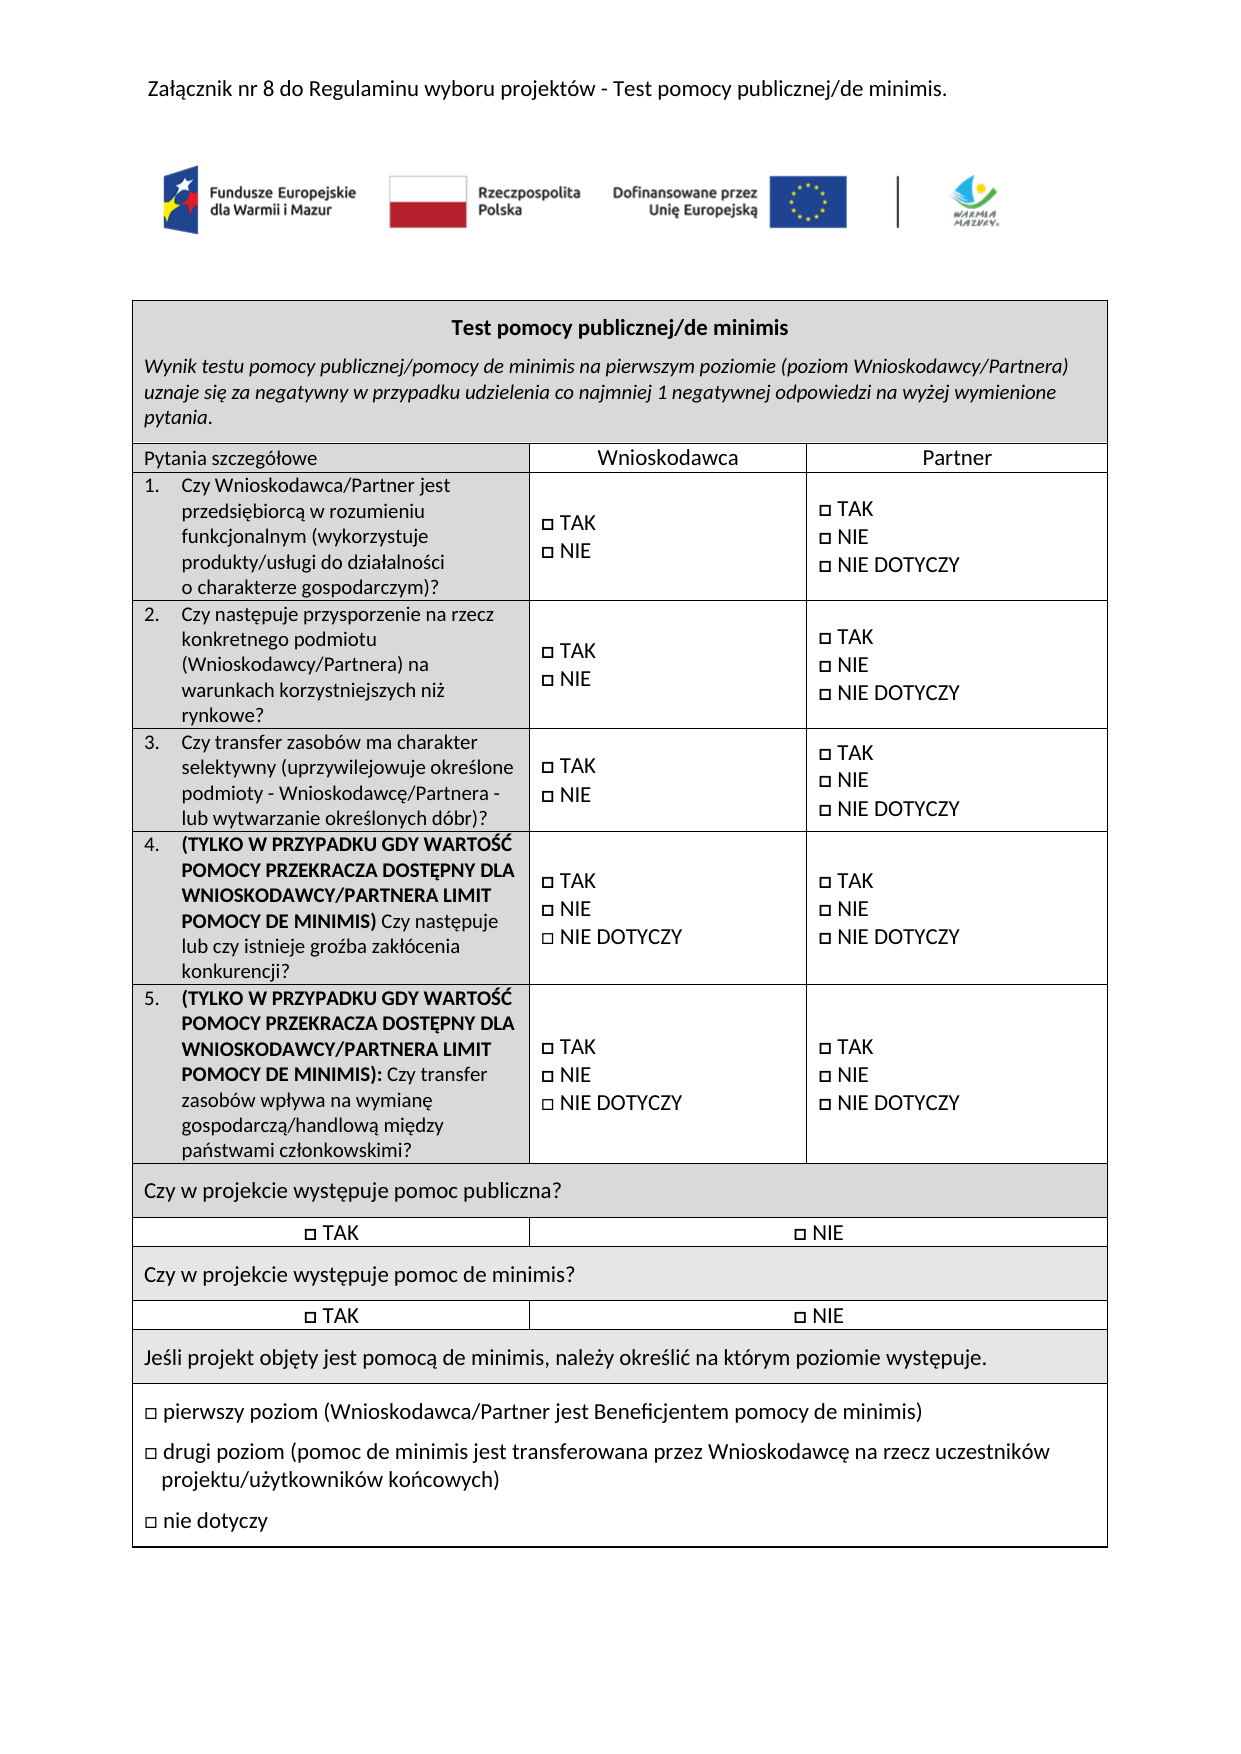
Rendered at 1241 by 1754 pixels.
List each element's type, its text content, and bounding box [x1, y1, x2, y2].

table_cell □ TAK □ NIE □ NIE DOTYCZY [807, 832, 1107, 984]
table_cell □ TAK □ NIE □ NIE DOTYCZY [807, 473, 1107, 600]
table_cell (TYLKO W PRZYPADKU GDY WARTOŚĆ POMOCY PRZEKRACZA DOSTĘPNY DLA WNIOSKODAWCY/PARTNERA LIMIT POMOCY DE MINIMIS) Czy następuje lub czy istnieje groźba zakłócenia konkurencji? [133, 832, 529, 984]
table_cell □ TAK [133, 1218, 529, 1246]
table_cell □ TAK □ NIE □ NIE DOTYCZY [530, 832, 806, 984]
table_cell Czy następuje przysporzenie na rzecz konkretnego podmiotu (Wnioskodawcy/Partnera) na warunkach korzystniejszych niż rynkowe? [133, 601, 529, 728]
table_cell Wnioskodawca [530, 444, 806, 472]
table_cell □ NIE [530, 1301, 1107, 1329]
table_cell □ TAK □ NIE □ NIE DOTYCZY [807, 729, 1107, 831]
table_cell Czy Wnioskodawca/Partner jest przedsiębiorcą w rozumieniu funkcjonalnym (wykorzystuje produkty/usługi do działalności o charakterze gospodarczym)? [133, 473, 529, 600]
table_cell Czy w projekcie występuje pomoc de minimis? [133, 1247, 1107, 1300]
table_cell Czy w projekcie występuje pomoc publiczna? [133, 1164, 1107, 1217]
table_cell Pytania szczegółowe [133, 444, 529, 472]
table_cell Czy transfer zasobów ma charakter selektywny (uprzywilejowuje określone podmioty - Wnioskodawcę/Partnera - lub wytwarzanie określonych dóbr)? [133, 729, 529, 831]
table_cell □ TAK □ NIE [530, 473, 806, 600]
table_cell □ TAK □ NIE □ NIE DOTYCZY [530, 985, 806, 1163]
table_header Test pomocy publicznej/de minimis Wynik testu pomocy publicznej/pomocy de minimis na pierwszym poziomie (poziom Wnioskodawcy/Partnera) uznaje się za negatywny w przypadku udzielenia co najmniej 1 negatywnej odpowiedzi na wyżej wymienione pytania. [133, 301, 1107, 442]
table_cell Partner [807, 444, 1107, 472]
table_cell □ TAK □ NIE [530, 601, 806, 728]
table_cell □ TAK □ NIE □ NIE DOTYCZY [807, 601, 1107, 728]
table_cell □ NIE [530, 1218, 1107, 1246]
table_cell □ pierwszy poziom (Wnioskodawca/Partner jest Beneficjentem pomocy de minimis) □ drugi poziom (pomoc de minimis jest transferowana przez Wnioskodawcę na rzecz uczestników projektu/użytkowników końcowych) □ nie dotyczy [133, 1384, 1107, 1546]
table_cell Jeśli projekt objęty jest pomocą de minimis, należy określić na którym poziomie występuje. [133, 1330, 1107, 1383]
table_cell □ TAK □ NIE □ NIE DOTYCZY [807, 985, 1107, 1163]
table_cell □ TAK □ NIE [530, 729, 806, 831]
table_cell □ TAK [133, 1301, 529, 1329]
table_cell (TYLKO W PRZYPADKU GDY WARTOŚĆ POMOCY PRZEKRACZA DOSTĘPNY DLA WNIOSKODAWCY/PARTNERA LIMIT POMOCY DE MINIMIS): Czy transfer zasobów wpływa na wymianę gospodarczą/handlową między państwami członkowskimi? [133, 985, 529, 1163]
picture [147, 148, 1093, 251]
